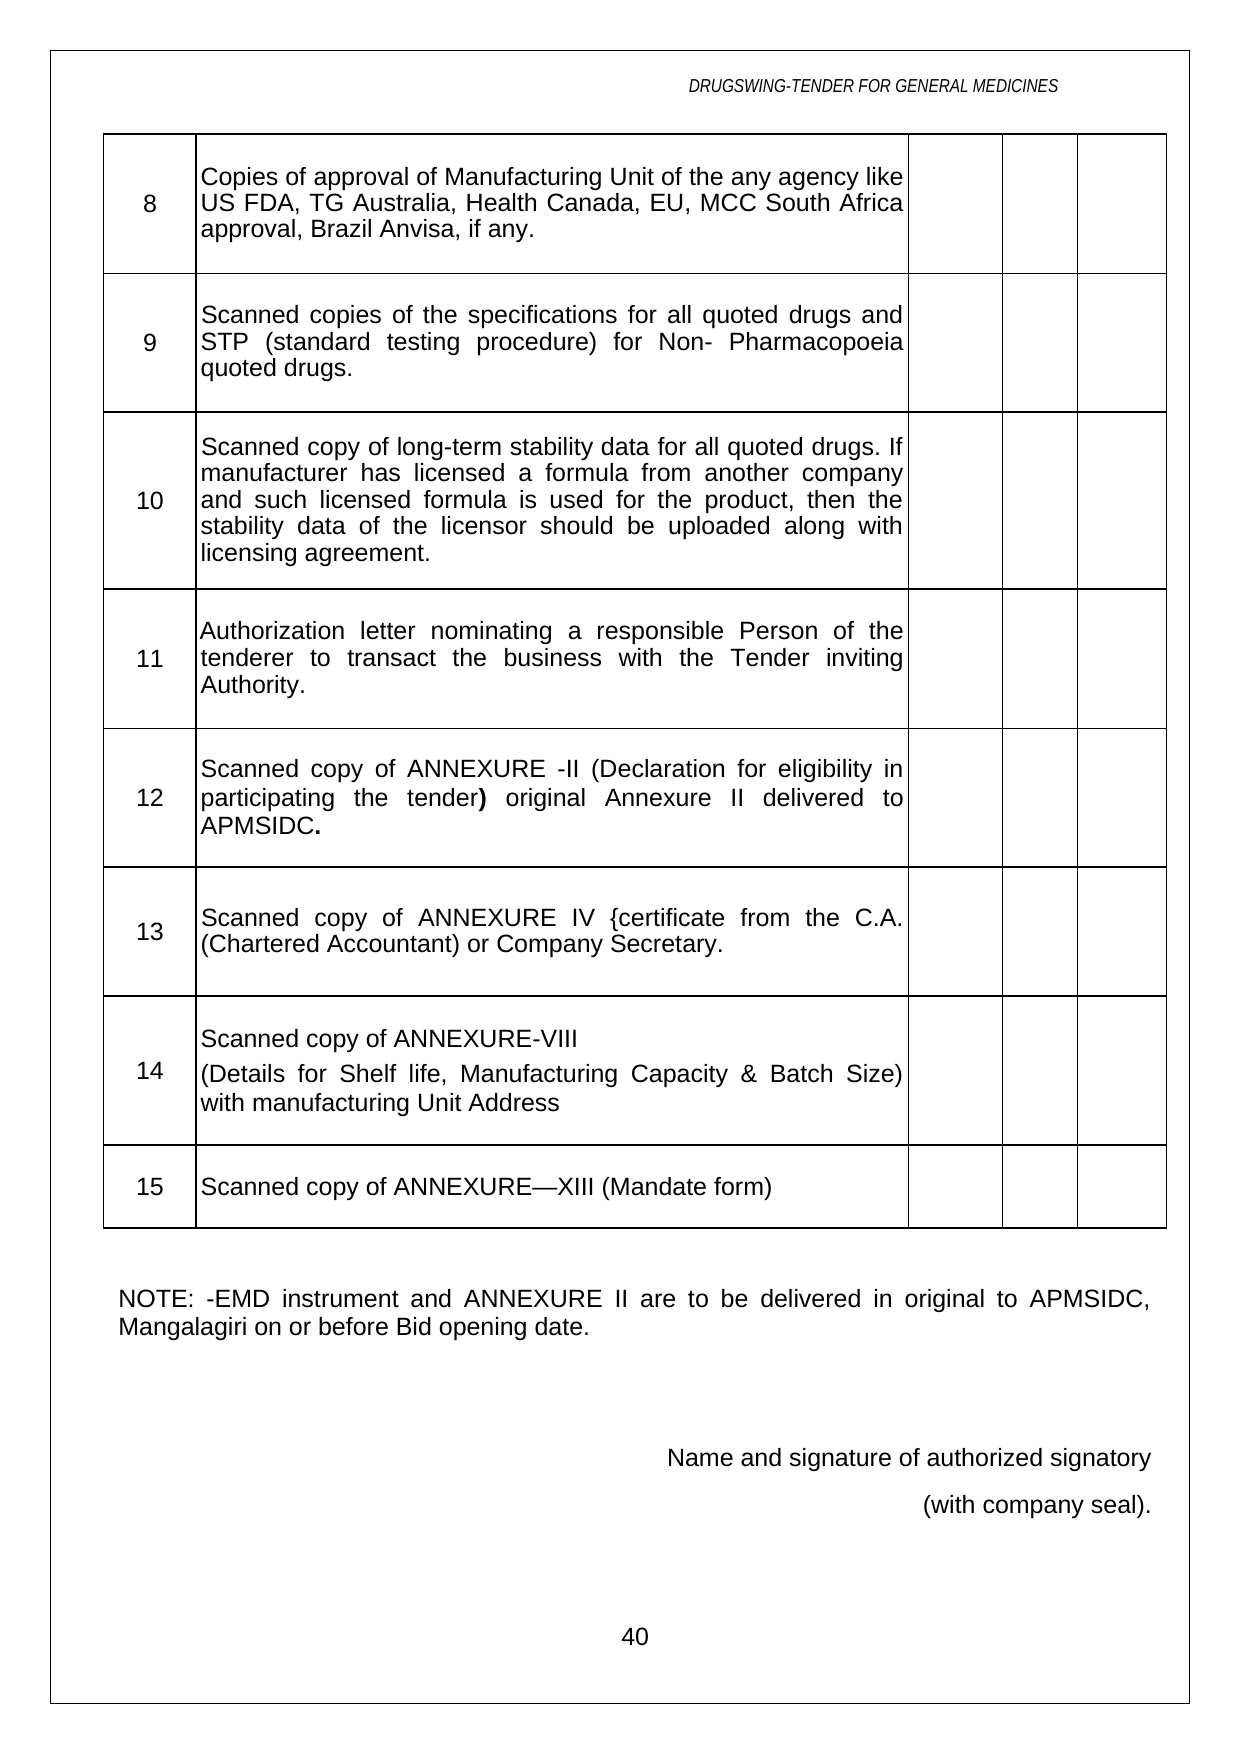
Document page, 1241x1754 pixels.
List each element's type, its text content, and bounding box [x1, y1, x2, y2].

table_cell Copies of approval of Manufacturing Unit of the any agency like US FDA, TG Australia, Health Canada, EU, MCC South Africa approval, Brazil Anvisa, if any. [197, 135, 908, 272]
table_cell [1078, 590, 1166, 727]
table_cell 14 [104, 997, 195, 1144]
table_cell 8 [104, 135, 195, 272]
table_cell 10 [104, 413, 195, 588]
table_cell [909, 135, 1002, 272]
table_cell [909, 868, 1002, 995]
table_cell [1003, 997, 1077, 1144]
table_cell [1078, 729, 1166, 866]
table_cell [1003, 135, 1077, 272]
table_cell Scanned copy of ANNEXURE IV {certificate from the C.A. (Chartered Accountant) or Company Secretary. [197, 868, 908, 995]
table_cell [1003, 413, 1077, 588]
table_cell [1078, 997, 1166, 1144]
table_cell [1078, 135, 1166, 272]
table_cell Scanned copy of long-term stability data for all quoted drugs. If manufacturer has licensed a formula from another company and such licensed formula is used for the product, then the stability data of the licensor should be uploaded along with licensing agreement. [197, 413, 908, 588]
table_cell [1003, 868, 1077, 995]
table_cell [1078, 1146, 1166, 1227]
text Name and signature of authorized signatory [118, 1443, 1152, 1472]
table_cell 15 [104, 1146, 195, 1227]
text NOTE: -EMD instrument and ANNEXURE II are to be delivered in original to APMSIDC, Mangalagiri on or before Bid opening date. [118, 1285, 1152, 1341]
table_cell Scanned copy of ANNEXURE—XIII (Mandate form) [197, 1146, 908, 1227]
table_cell [909, 997, 1002, 1144]
table_cell [1003, 1146, 1077, 1227]
table_cell [909, 590, 1002, 727]
table_cell Authorization letter nominating a responsible Person of the tenderer to transact the business with the Tender inviting Authority. [197, 590, 908, 727]
table_cell [1078, 868, 1166, 995]
table_cell Scanned copy of ANNEXURE -II (Declaration for eligibility in participating the tender) original Annexure II delivered to APMSIDC. [197, 729, 908, 866]
table_cell [1078, 274, 1166, 411]
table_cell [1003, 274, 1077, 411]
table_cell 9 [104, 274, 195, 411]
table_cell [909, 1146, 1002, 1227]
table_cell [909, 413, 1002, 588]
table_cell [909, 274, 1002, 411]
text (with company seal). [118, 1490, 1152, 1518]
table_cell [1078, 413, 1166, 588]
table_cell 11 [104, 590, 195, 727]
table_cell [909, 729, 1002, 866]
table_cell [1003, 590, 1077, 727]
table_cell 12 [104, 729, 195, 866]
table_cell [1003, 729, 1077, 866]
table_cell 13 [104, 868, 195, 995]
table_cell Scanned copy of ANNEXURE-VIII (Details for Shelf life, Manufacturing Capacity & Batch Size) with manufacturing Unit Address [197, 997, 908, 1144]
table_cell Scanned copies of the specifications for all quoted drugs and STP (standard testing procedure) for Non- Pharmacopoeia quoted drugs. [197, 274, 908, 411]
